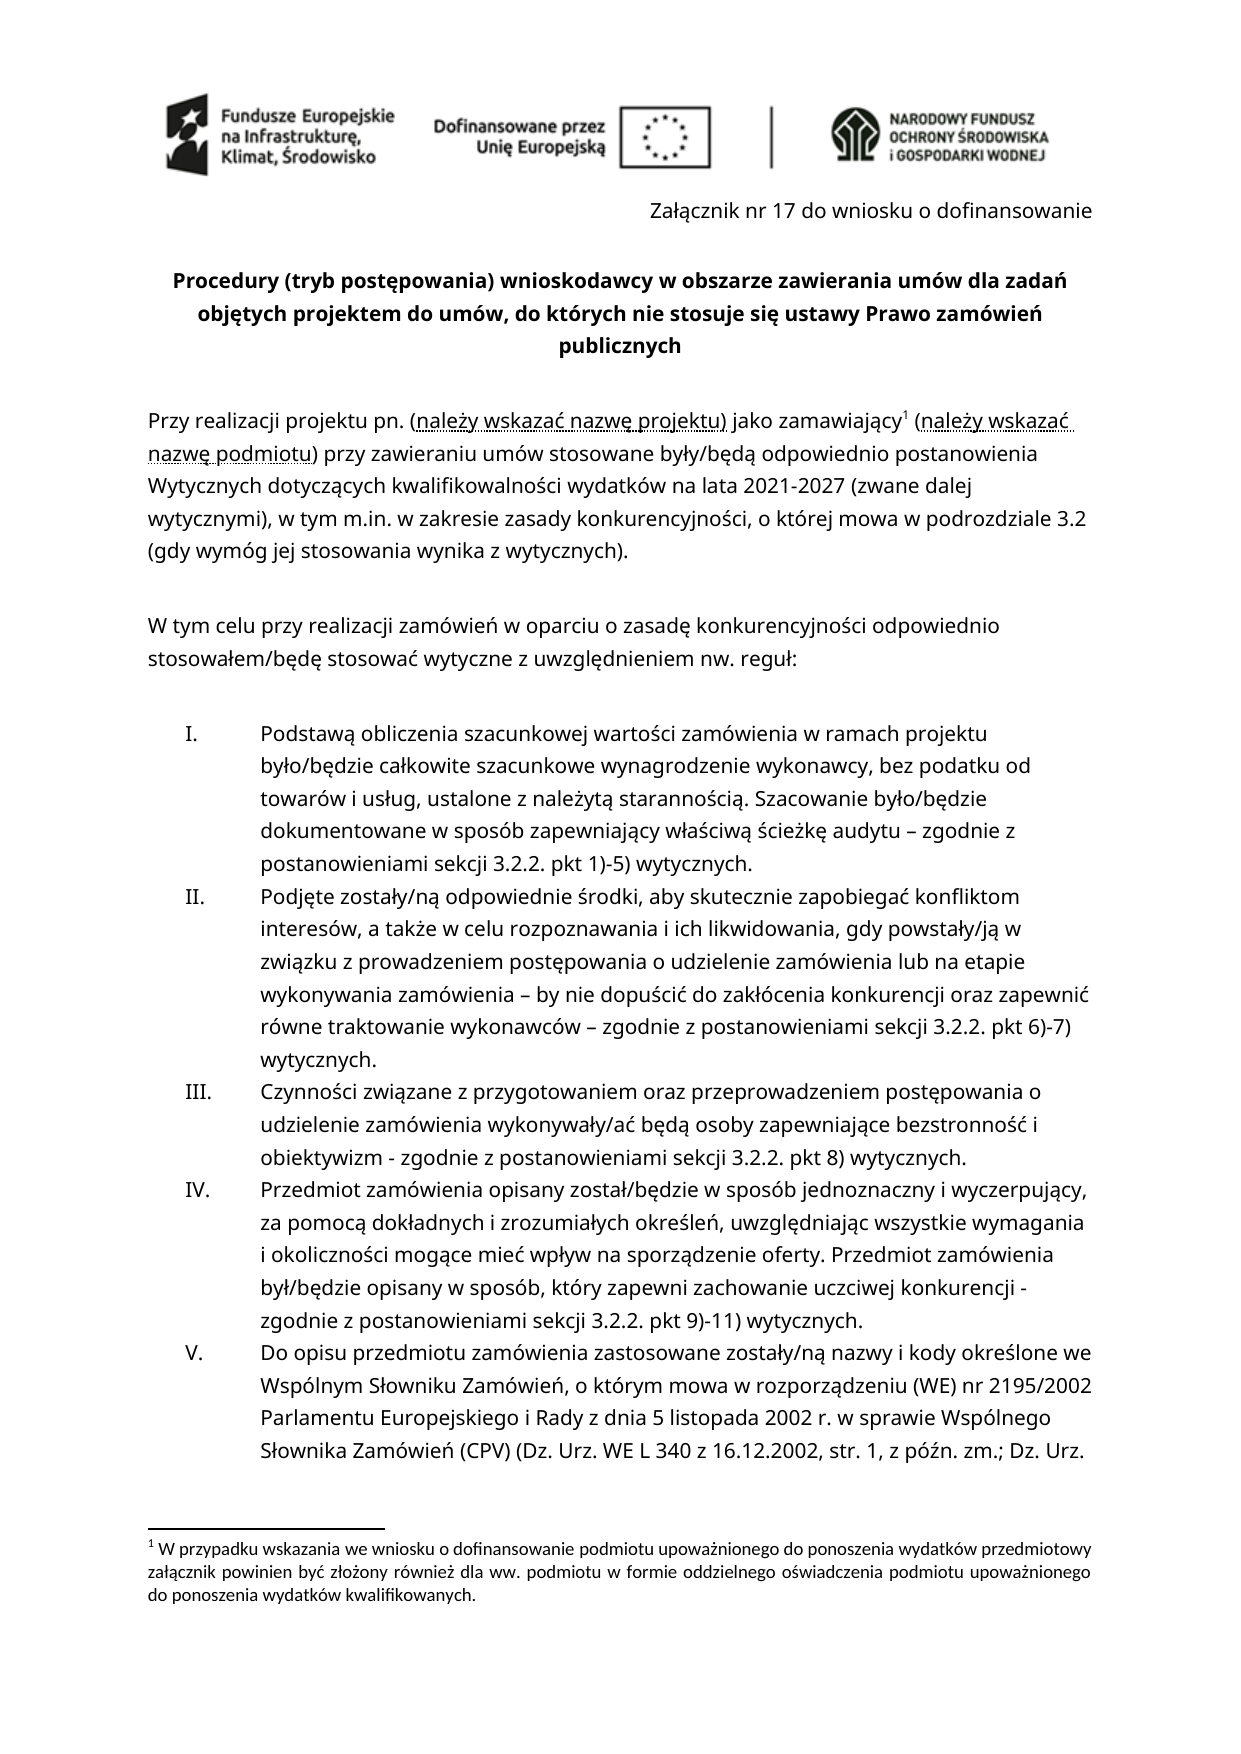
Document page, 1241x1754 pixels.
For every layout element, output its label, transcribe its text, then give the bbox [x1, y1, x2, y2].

text Procedury (tryb postępowania) wnioskodawcy w obszarze zawierania umów dla zadań objętych projektem do umów, do których nie stosuje się ustawy Prawo zamówień publicznych [148, 266, 1093, 360]
text Załącznik nr 17 do wniosku o dofinansowanie [148, 197, 1093, 224]
list Podstawą obliczenia szacunkowej wartości zamówienia w ramach projektu było/będzie całkowite szacunkowe wynagrodzenie wykonawcy, bez podatku od towarów i usług, ustalone z należytą starannością. Szacowanie było/będzie dokumentowane w sposób zapewniający właściwą ścieżkę audytu – zgodnie z postanowieniami sekcji 3.2.2. pkt 1)-5) wytycznych. [185, 719, 1093, 878]
list Przedmiot zamówienia opisany został/będzie w sposób jednoznaczny i wyczerpujący, za pomocą dokładnych i zrozumiałych określeń, uwzględniając wszystkie wymagania i okoliczności mogące mieć wpływ na sporządzenie oferty. Przedmiot zamówienia był/będzie opisany w sposób, który zapewni zachowanie uczciwej konkurencji - zgodnie z postanowieniami sekcji 3.2.2. pkt 9)-11) wytycznych. [185, 1175, 1093, 1334]
list Podjęte zostały/ną odpowiednie środki, aby skutecznie zapobiegać konfliktom interesów, a także w celu rozpoznawania i ich likwidowania, gdy powstały/ją w związku z prowadzeniem postępowania o udzielenie zamówienia lub na etapie wykonywania zamówienia – by nie dopuścić do zakłócenia konkurencji oraz zapewnić równe traktowanie wykonawców – zgodnie z postanowieniami sekcji 3.2.2. pkt 6)-7) wytycznych. [185, 882, 1093, 1073]
text Przy realizacji projektu pn. (należy wskazać nazwę projektu) jako zamawiający (należy wskazać nazwę podmiotu) przy zawieraniu umów stosowane były/będą odpowiednio postanowienia Wytycznych dotyczących kwalifikowalności wydatków na lata 2021-2027 (zwane dalej wytycznymi), w tym m.in. w zakresie zasady konkurencyjności, o której mowa w podrozdziale 3.2 (gdy wymóg jej stosowania wynika z wytycznych). [148, 406, 1093, 565]
text W tym celu przy realizacji zamówień w oparciu o zasadę konkurencyjności odpowiednio stosowałem/będę stosować wytyczne z uwzględnieniem nw. reguł: [148, 611, 1093, 672]
picture [147, 73, 1093, 197]
list Czynności związane z przygotowaniem oraz przeprowadzeniem postępowania o udzielenie zamówienia wykonywały/ać będą osoby zapewniające bezstronność i obiektywizm - zgodnie z postanowieniami sekcji 3.2.2. pkt 8) wytycznych. [185, 1077, 1093, 1171]
